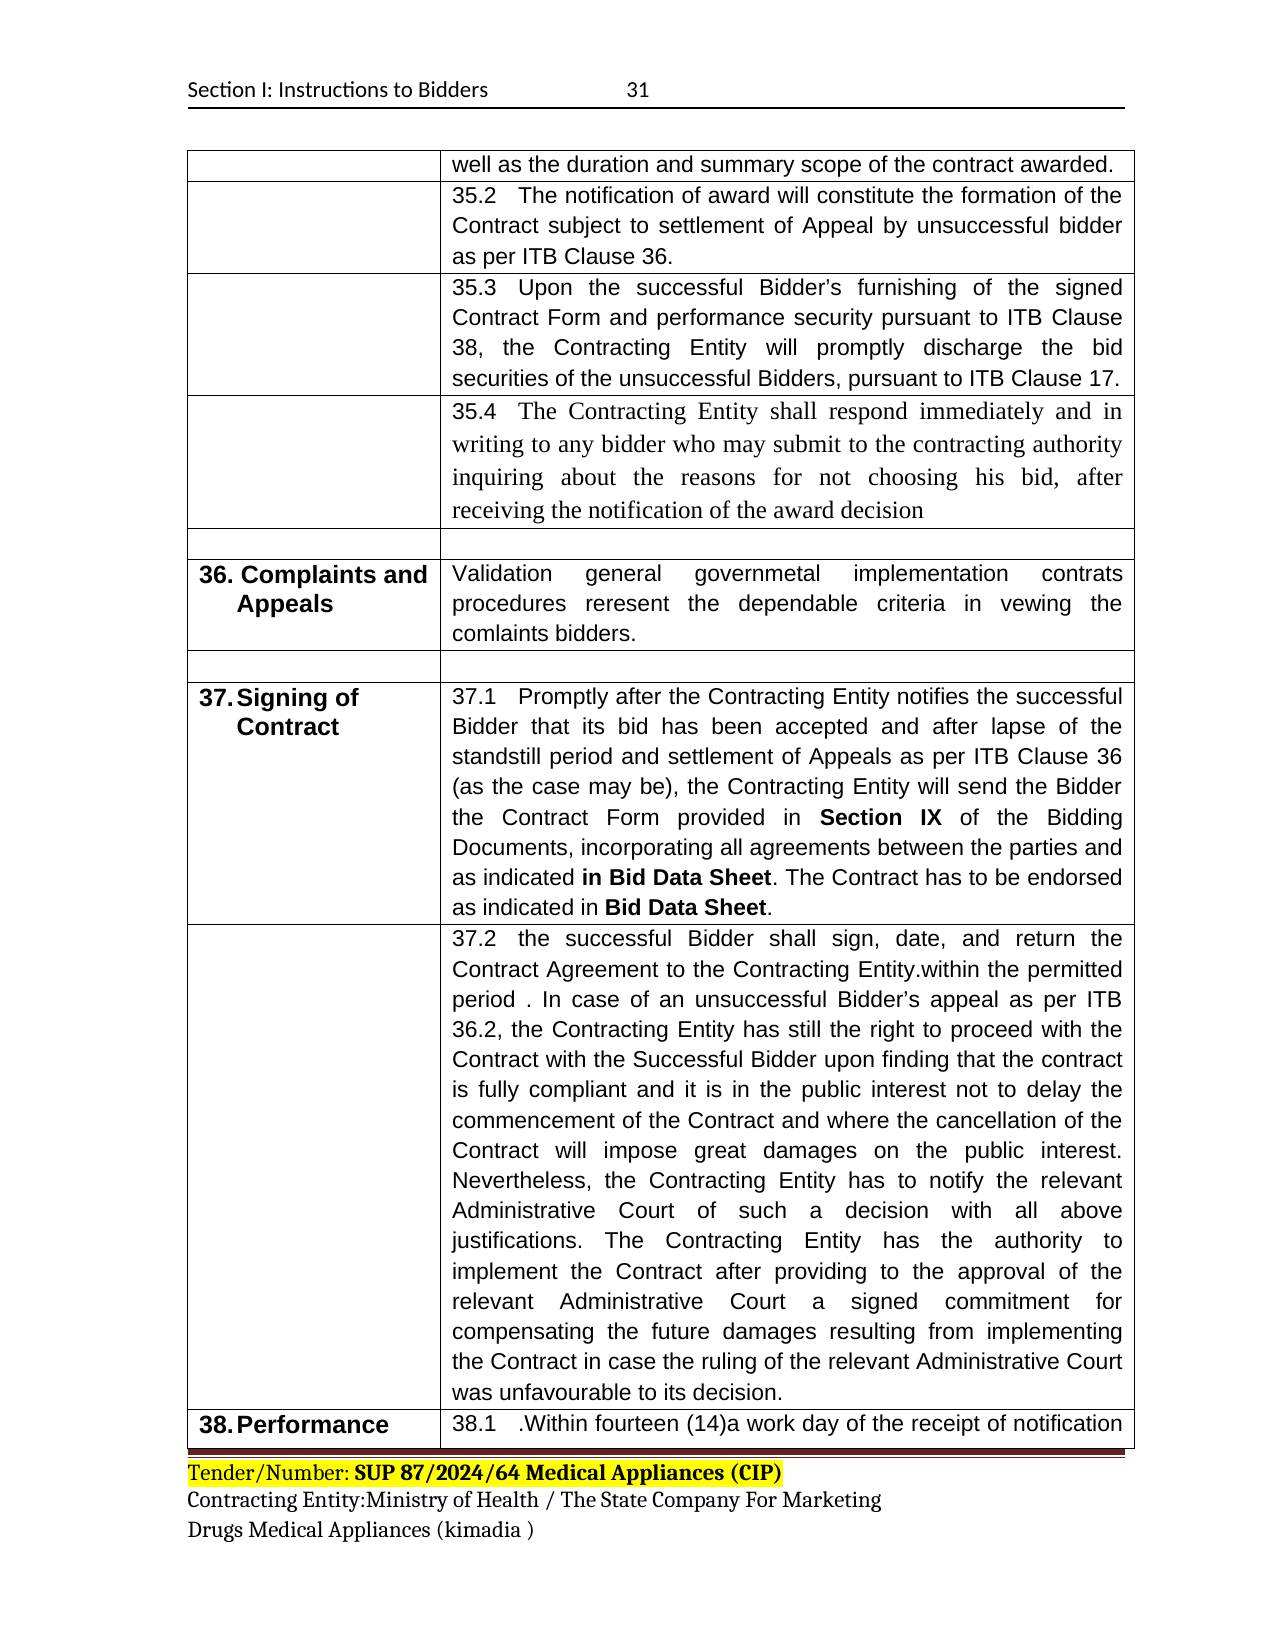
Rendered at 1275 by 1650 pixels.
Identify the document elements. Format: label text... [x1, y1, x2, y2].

table_cell 35.3 Upon the successful Bidder’s furnishing of the signed Contract Form and performance security pursuant to ITB Clause 38, the Contracting Entity will promptly discharge the bid securities of the unsuccessful Bidders, pursuant to ITB Clause 17. [441, 274, 1134, 395]
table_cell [441, 151, 1134, 181]
table_cell [441, 529, 1134, 559]
table_cell 35.2 The notification of award will constitute the formation of the Contract subject to settlement of Appeal by unsuccessful bidder as per ITB Clause 36. [441, 182, 1134, 273]
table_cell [441, 1410, 1134, 1448]
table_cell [188, 1410, 440, 1448]
table_cell [441, 651, 1134, 682]
table_cell 37. Signing of Contract [188, 683, 440, 924]
table_cell 37.2 the successful Bidder shall sign, date, and return the Contract Agreement to the Contracting Entity.within the permitted period . In case of an unsuccessful Bidder’s appeal as per ITB 36.2, the Contracting Entity has still the right to proceed with the Contract with the Successful Bidder upon finding that the contract is fully compliant and it is in the public interest not to delay the commencement of the Contract and where the cancellation of the Contract will impose great damages on the public interest. Nevertheless, the Contracting Entity has to notify the relevant Administrative Court of such a decision with all above justifications. The Contracting Entity has the authority to implement the Contract after providing to the approval of the relevant Administrative Court a signed commitment for compensating the future damages resulting from implementing the Contract in case the ruling of the relevant Administrative Court was unfavourable to its decision. [441, 925, 1134, 1409]
table_cell 37.1 Promptly after the Contracting Entity notifies the successful Bidder that its bid has been accepted and after lapse of the standstill period and settlement of Appeals as per ITB Clause 36 (as the case may be), the Contracting Entity will send the Bidder the Contract Form provided in Section IX of the Bidding Documents, incorporating all agreements between the parties and as indicated in Bid Data Sheet. The Contract has to be endorsed as indicated in Bid Data Sheet. [441, 683, 1134, 924]
table_cell [188, 651, 440, 682]
table_cell [188, 529, 440, 559]
table_cell 36. Complaints and Appeals [188, 560, 440, 650]
table_cell [188, 182, 440, 273]
table_cell [188, 925, 440, 1409]
table_cell [188, 396, 440, 527]
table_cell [188, 151, 440, 181]
table_cell [188, 274, 440, 395]
table_cell 35.4 The Contracting Entity shall respond immediately and in writing to any bidder who may submit to the contracting authority inquiring about the reasons for not choosing his bid, after receiving the notification of the award decision [441, 396, 1134, 527]
table_cell Validation general governmetal implementation contrats procedures reresent the dependable criteria in vewing the comlaints bidders. [441, 560, 1134, 650]
